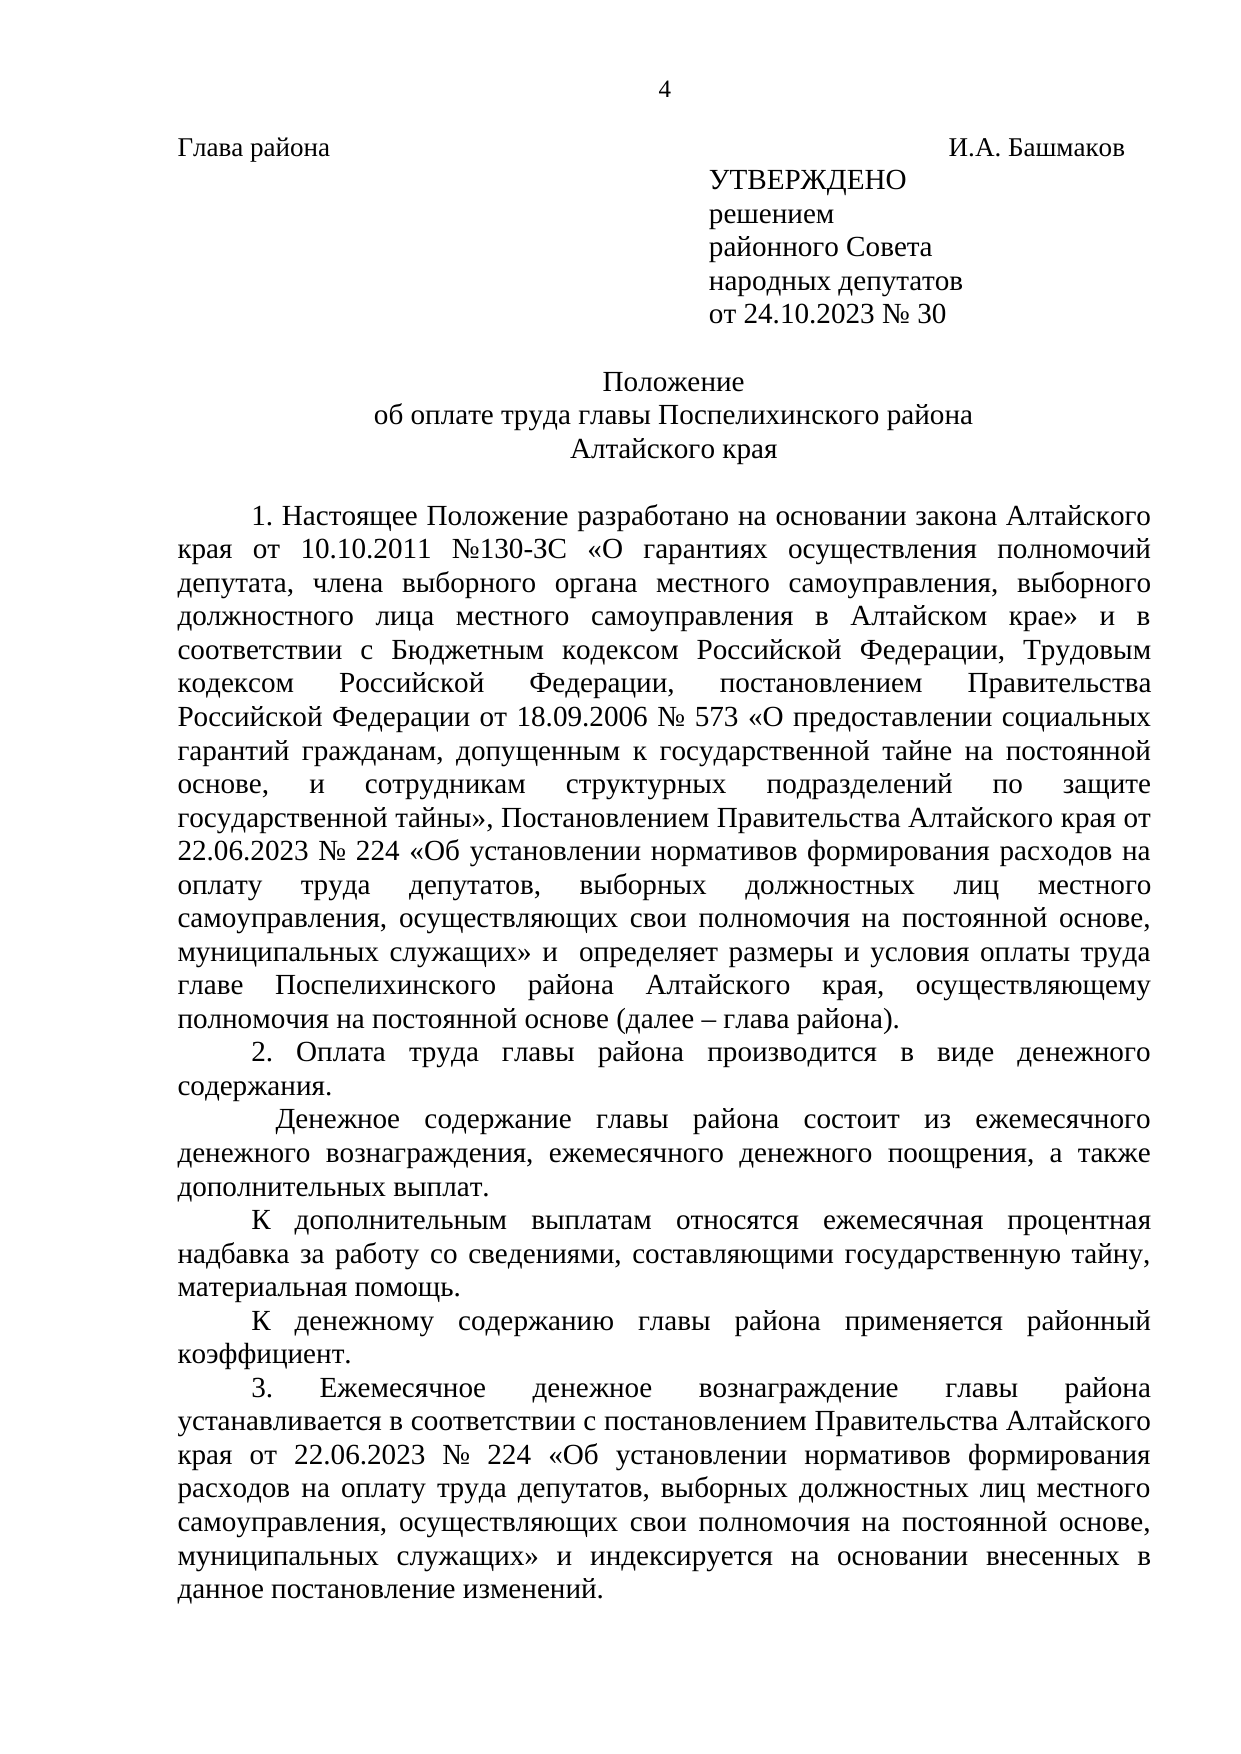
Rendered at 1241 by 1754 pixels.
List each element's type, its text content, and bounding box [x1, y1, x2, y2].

text Положение [120, 364, 1152, 397]
text 3. Ежемесячное денежное вознаграждение главы района устанавливается в соответствии с постановлением Правительства Алтайского края от 22.06.2023 № 224 «Об установлении нормативов формирования расходов на оплату труда депутатов, выборных должностных лиц местного самоуправления, осуществляющих свои полномочия на постоянной основе, муниципальных служащих» и индексируется на основании внесенных в данное постановление изменений. [177, 1370, 1152, 1605]
text УТВЕРЖДЕНО [709, 162, 1152, 196]
text Денежное содержание главы района состоит из ежемесячного денежного вознаграждения, ежемесячного денежного поощрения, а также дополнительных выплат. [177, 1102, 1152, 1202]
text 1. Настоящее Положение разработано на основании закона Алтайского края от 10.10.2011 №130-ЗС «О гарантиях осуществления полномочий депутата, члена выборного органа местного самоуправления, выборного должностного лица местного самоуправления в Алтайском крае» и в соответствии с Бюджетным кодексом Российской Федерации, Трудовым кодексом Российской Федерации, постановлением Правительства Российской Федерации от 18.09.2006 № 573 «О предоставлении социальных гарантий гражданам, допущенным к государственной тайне на постоянной основе, и сотрудникам структурных подразделений по защите государственной тайны», Постановлением Правительства Алтайского края от 22.06.2023 № 224 «Об установлении нормативов формирования расходов на оплату труда депутатов, выборных должностных лиц местного самоуправления, осуществляющих свои полномочия на постоянной основе, муниципальных служащих» и определяет размеры и условия оплаты труда главе Поспелихинского района Алтайского края, осуществляющему полномочия на постоянной основе (далее – глава района). [177, 498, 1152, 1034]
text 2. Оплата труда главы района производится в виде денежного содержания. [177, 1034, 1152, 1102]
text К денежному содержанию главы района применяется районный коэффициент. [177, 1303, 1152, 1370]
text решением [709, 196, 1152, 229]
text районного Совета [709, 229, 1152, 263]
text об оплате труда главы Поспелихинского района [120, 397, 1152, 431]
text Алтайского края [120, 431, 1152, 464]
text от 24.10.2023 № 30 [709, 297, 1152, 330]
text К дополнительным выплатам относятся ежемесячная процентная надбавка за работу со сведениями, составляющими государственную тайну, материальная помощь. [177, 1202, 1152, 1303]
text Глава района И.А. Башмаков [177, 131, 1152, 162]
text народных депутатов [709, 263, 1152, 297]
